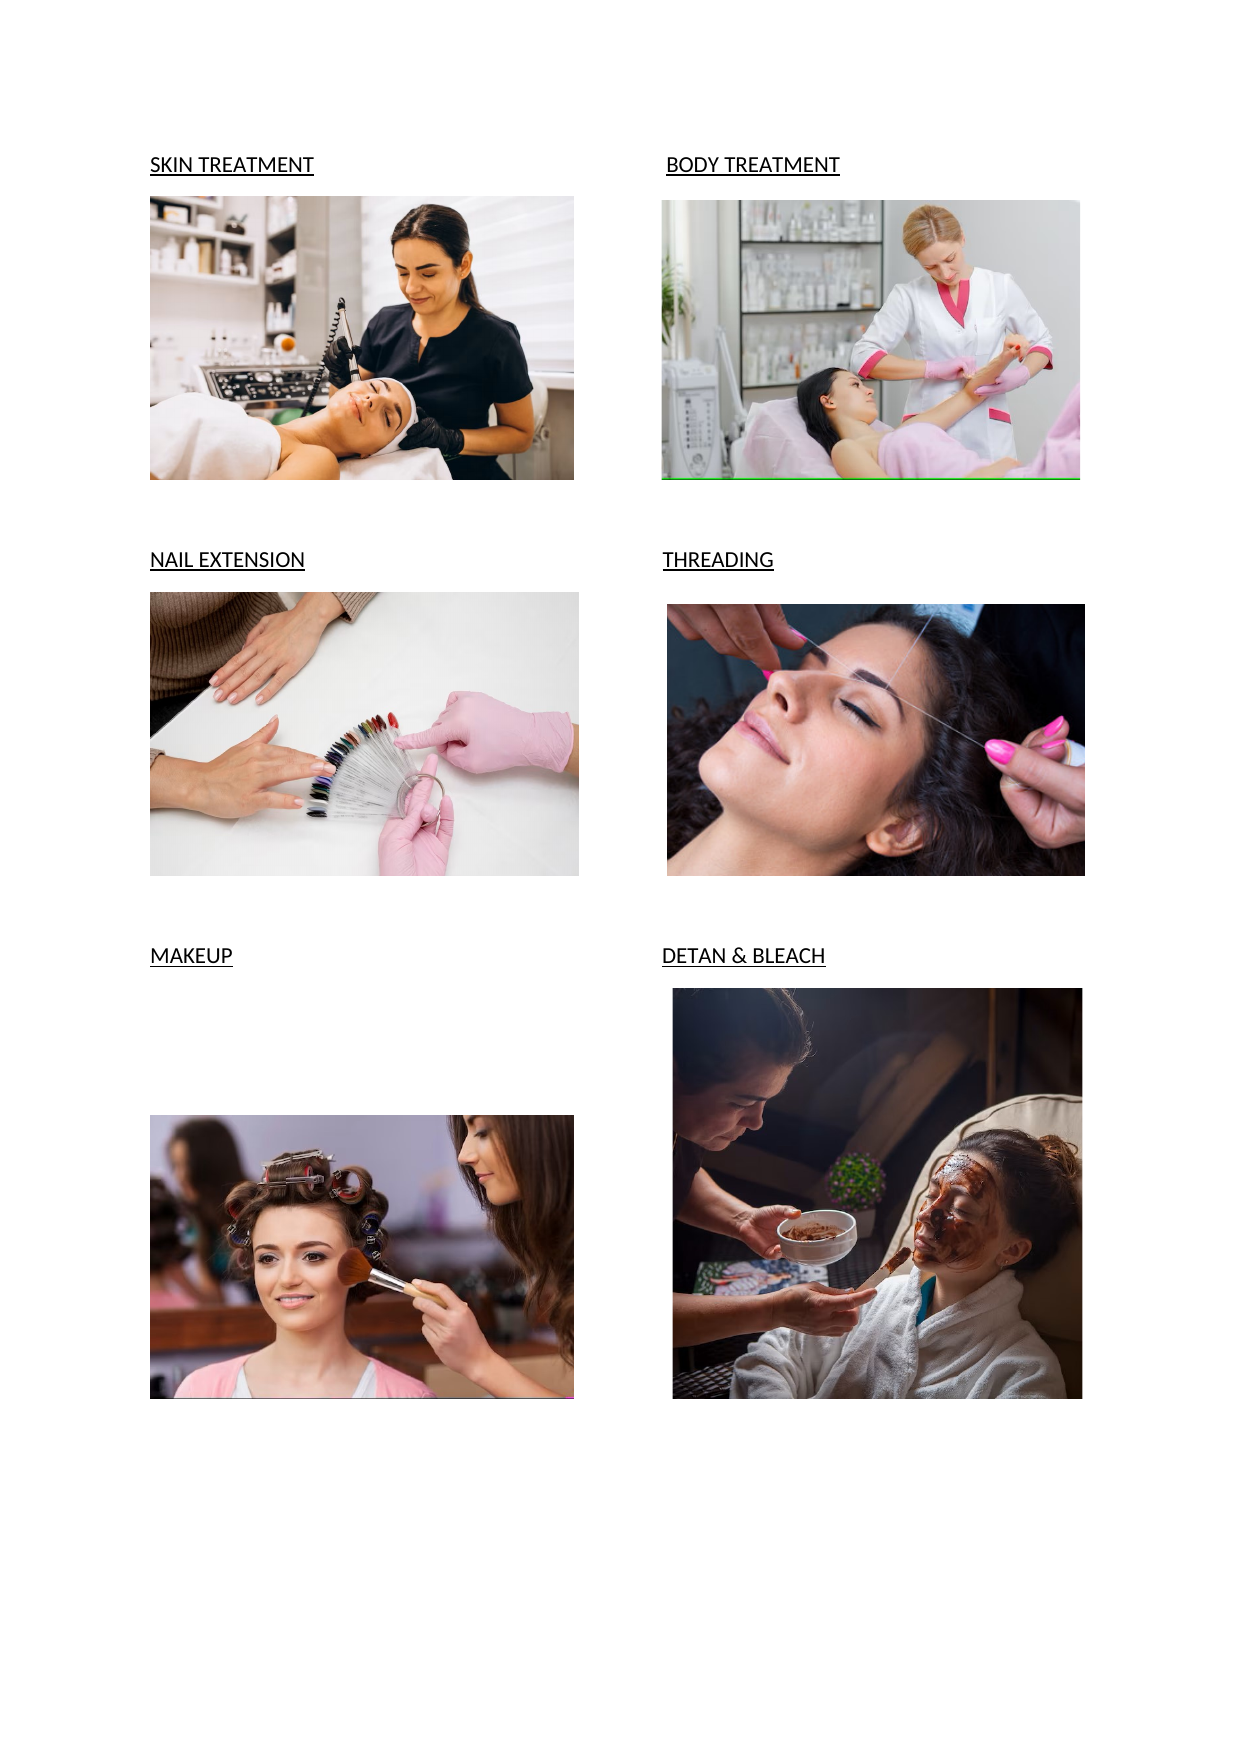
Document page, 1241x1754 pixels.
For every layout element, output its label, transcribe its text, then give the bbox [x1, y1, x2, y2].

picture [150, 196, 574, 480]
text SKIN TREATMENT BODY TREATMENT [150, 150, 1090, 178]
picture [150, 1115, 574, 1399]
text NAIL EXTENSION THREADING [150, 545, 1090, 573]
picture [672, 988, 1083, 1399]
text MAKEUP DETAN & BLEACH [150, 941, 1090, 969]
picture [667, 604, 1085, 876]
picture [661, 200, 1081, 480]
picture [150, 592, 579, 876]
